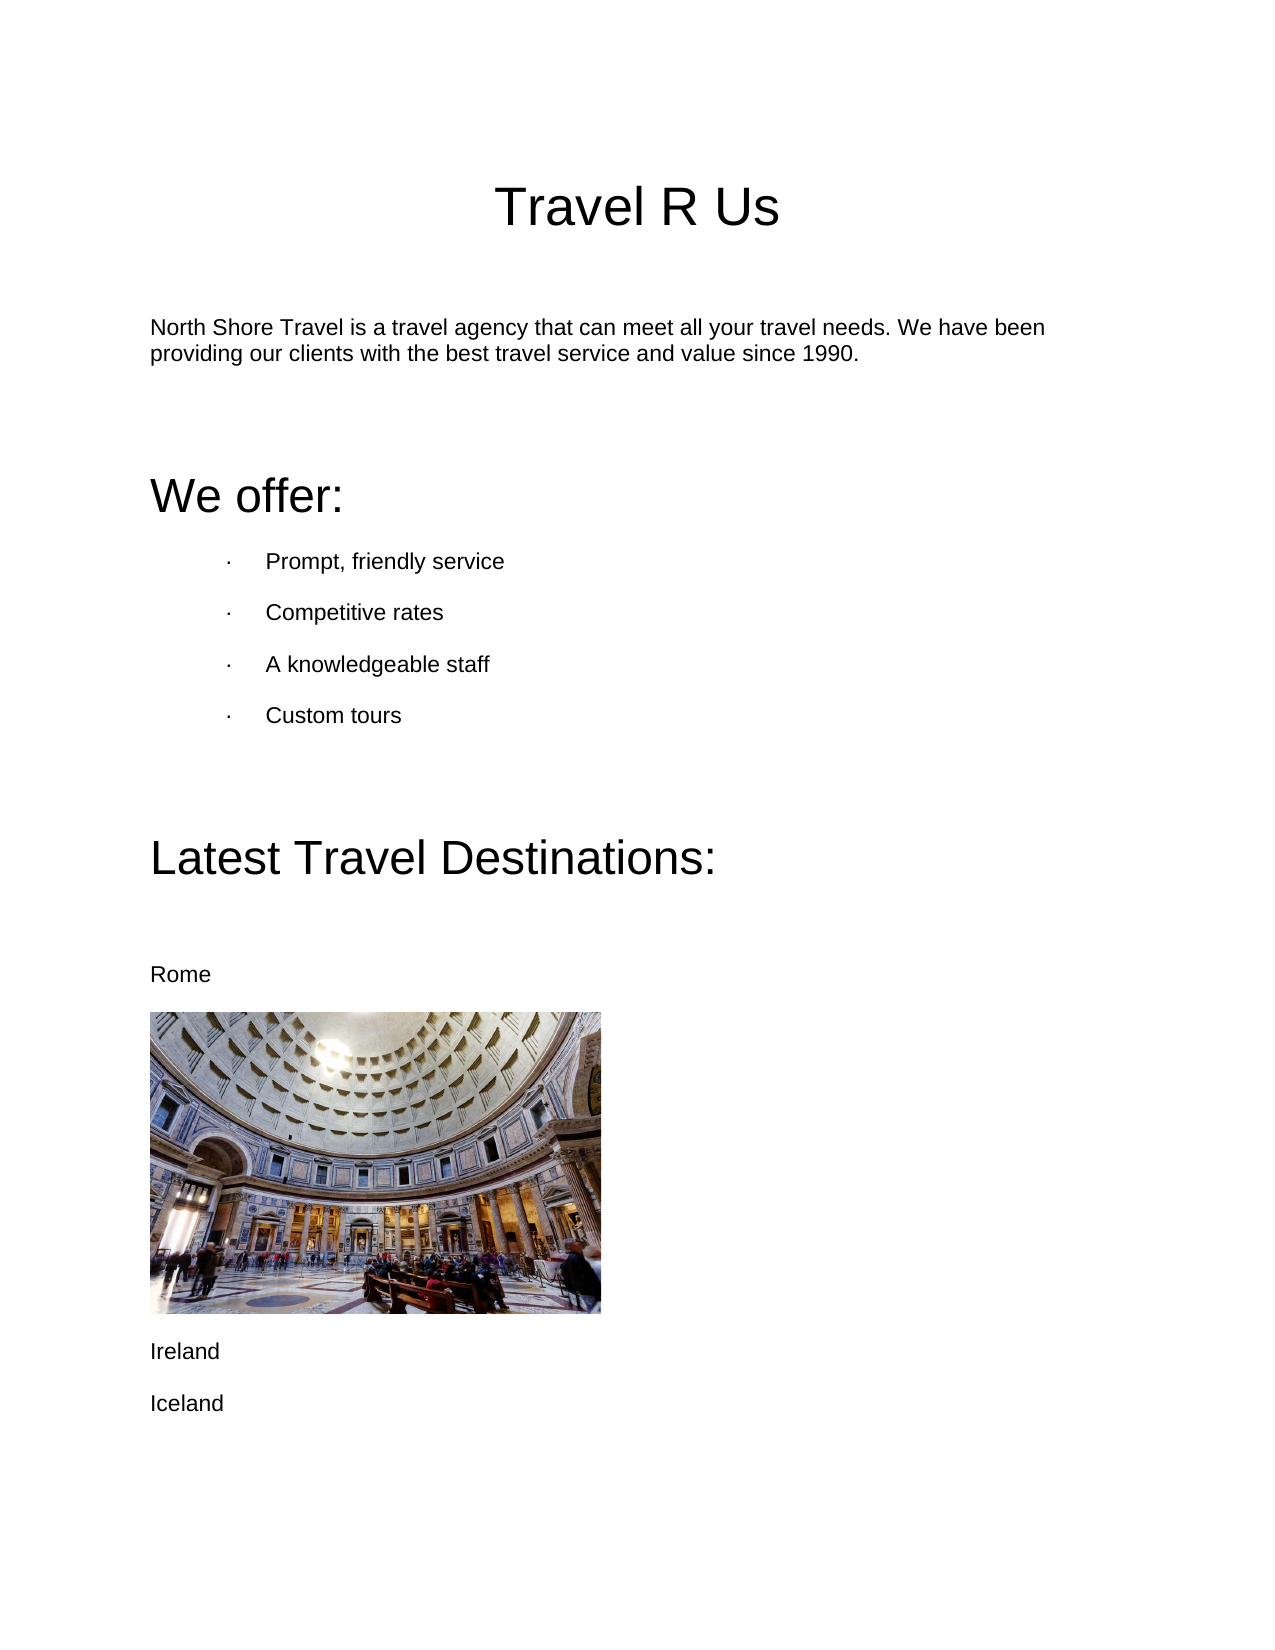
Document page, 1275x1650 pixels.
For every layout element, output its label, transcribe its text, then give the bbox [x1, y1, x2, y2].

text · A knowledgeable staff [225, 651, 1125, 677]
text · Prompt, friendly service [225, 548, 1125, 574]
text · Competitive rates [225, 599, 1125, 626]
subtitle Latest Travel Destinations: [150, 829, 1125, 885]
text Rome [150, 961, 1125, 987]
text North Shore Travel is a travel agency that can meet all your travel needs. We have been providing our clients with the best travel service and value since 1990. [150, 314, 1125, 366]
text · Custom tours [225, 702, 1125, 728]
text Iceland [150, 1389, 1125, 1416]
subtitle We offer: [150, 468, 1125, 523]
picture [150, 1012, 602, 1314]
title Travel R Us [150, 175, 1125, 237]
text Ireland [150, 1338, 1125, 1364]
